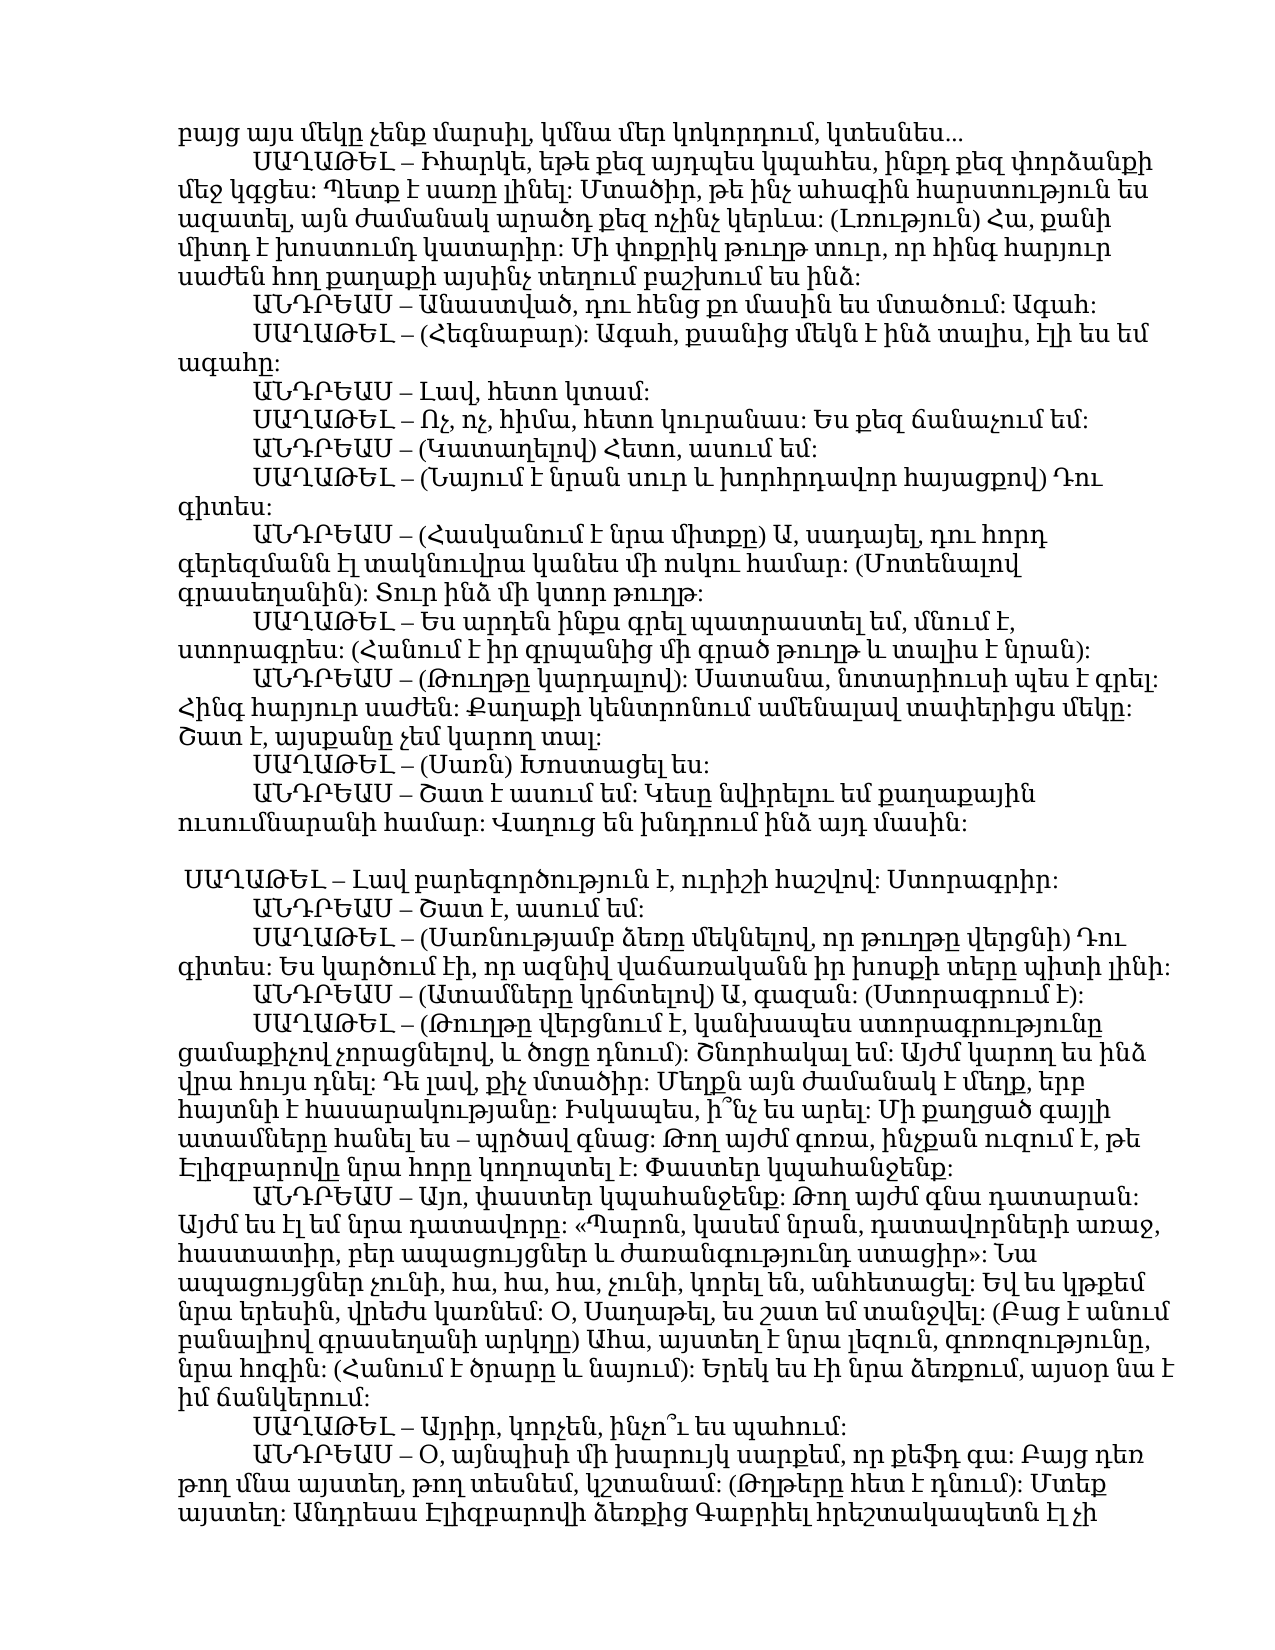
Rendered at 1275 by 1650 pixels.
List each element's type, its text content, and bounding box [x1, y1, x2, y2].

text ՍԱՂԱԹԵԼ – Ոչ, ոչ, հիմա, հետո կուրանաս: Ես քեզ ճանաչում եմ: [177, 406, 1186, 434]
text ԱՆԴՐԵԱՍ – (Ատամները կրճտելով) Ա, գազան: (Ստորագրում է): [177, 981, 1186, 1009]
text ԱՆԴՐԵԱՍ – Այո, փաստեր կպահանջենք: Թող այժմ գնա դատարան: Այժմ ես էլ եմ նրա դատավորը: «Պարոն, կասեմ նրան, դատավորների առաջ, հաստատիր, բեր ապացույցներ և ժառանգությունդ ստացիր»: Նա ապացույցներ չունի, հա, հա, հա, չունի, կորել են, անհետացել: Եվ ես կթքեմ նրա երեսին, վրեժս կառնեմ: Օ, Սաղաթել, ես շատ եմ տանջվել: (Բաց է անում բանալիով գրասեղանի արկղը) Ահա, այստեղ է նրա լեզուն, գոռոզությունը, նրա հոգին: (Հանում է ծրարը և նայում): Երեկ ես էի նրա ձեռքում, այսօր նա է իմ ճանկերում: [177, 1182, 1186, 1412]
text ԱՆԴՐԵԱՍ – Շատ է ասում եմ: Կեսը նվիրելու եմ քաղաքային ուսումնարանի համար: Վաղուց են խնդրում ինձ այդ մասին: [177, 779, 1186, 837]
text ԱՆԴՐԵԱՍ – (Թուղթը կարդալով): Սատանա, նոտարիուսի պես է գրել: Հինգ հարյուր սաժեն: Քաղաքի կենտրոնում ամենալավ տափերիցս մեկը: Շատ է, այսքանը չեմ կարող տալ: [177, 664, 1186, 751]
text ԱՆԴՐԵԱՍ – Անաստված, դու հենց քո մասին ես մտածում: Ագահ: [177, 291, 1186, 319]
text ԱՆԴՐԵԱՍ – (Կատաղելով) Հետո, ասում եմ: [177, 434, 1186, 463]
text ՍԱՂԱԹԵԼ – (Թուղթը վերցնում է, կանխապես ստորագրությունը ցամաքիչով չորացնելով, և ծոցը դնում): Շնորհակալ եմ: Այժմ կարող ես ինձ վրա հույս դնել: Դե լավ, քիչ մտածիր: Մեղքն այն ժամանակ է մեղք, երբ հայտնի է հասարակությանը: Իսկապես, ի՞նչ ես արել: Մի քաղցած գայլի ատամները հանել ես – պրծավ գնաց: Թող այժմ գոռա, ինչքան ուզում է, թե Էլիզբարովը նրա հորը կողոպտել է: Փաստեր կպահանջենք: [177, 1009, 1186, 1182]
text ԱՆԴՐԵԱՍ – (Հասկանում է նրա միտքը) Ա, սադայել, դու հորդ գերեզմանն էլ տակնուվրա կանես մի ոսկու համար: (Մոտենալով գրասեղանին): Տուր ինձ մի կտոր թուղթ: [177, 521, 1186, 607]
text ՍԱՂԱԹԵԼ – Լավ բարեգործություն է, ուրիշի հաշվով: Ստորագրիր: [177, 837, 1186, 894]
text ՍԱՂԱԹԵԼ – (Սառն) Խոստացել ես: [177, 751, 1186, 779]
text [177, 1441, 1186, 1527]
text ՍԱՂԱԹԵԼ – (Հեգնաբար): Ագահ, քսանից մեկն է ինձ տալիս, էլի ես եմ ագահը: [177, 319, 1186, 377]
text ԱՆԴՐԵԱՍ – Լավ, հետո կտամ: [177, 377, 1186, 406]
text ՍԱՂԱԹԵԼ – Իհարկե, եթե քեզ այդպես կպահես, ինքդ քեզ փորձանքի մեջ կգցես: Պետք է սառը լինել: Մտածիր, թե ինչ ահագին հարստություն ես ազատել, այն ժամանակ արածդ քեզ ոչինչ կերևա: (Լռություն) Հա, քանի միտդ է խոստումդ կատարիր: Մի փոքրիկ թուղթ տուր, որ հինգ հարյուր սաժեն հող քաղաքի այսինչ տեղում բաշխում ես ինձ: [177, 147, 1186, 291]
text ՍԱՂԱԹԵԼ – (Նայում է նրան սուր և խորհրդավոր հայացքով) Դու գիտես: [177, 463, 1186, 521]
text ՍԱՂԱԹԵԼ – Ես արդեն ինքս գրել պատրաստել եմ, մնում է, ստորագրես: (Հանում է իր գրպանից մի գրած թուղթ և տալիս է նրան): [177, 607, 1186, 664]
text ՍԱՂԱԹԵԼ – Այրիր, կորչեն, ինչո՞ւ ես պահում: [177, 1412, 1186, 1441]
text ՍԱՂԱԹԵԼ – (Սառնությամբ ձեռը մեկնելով, որ թուղթը վերցնի) Դու գիտես: Ես կարծում էի, որ ազնիվ վաճառականն իր խոսքի տերը պիտի լինի: [177, 923, 1186, 981]
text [177, 118, 1186, 147]
text ԱՆԴՐԵԱՍ – Շատ է, ասում եմ: [177, 894, 1186, 923]
